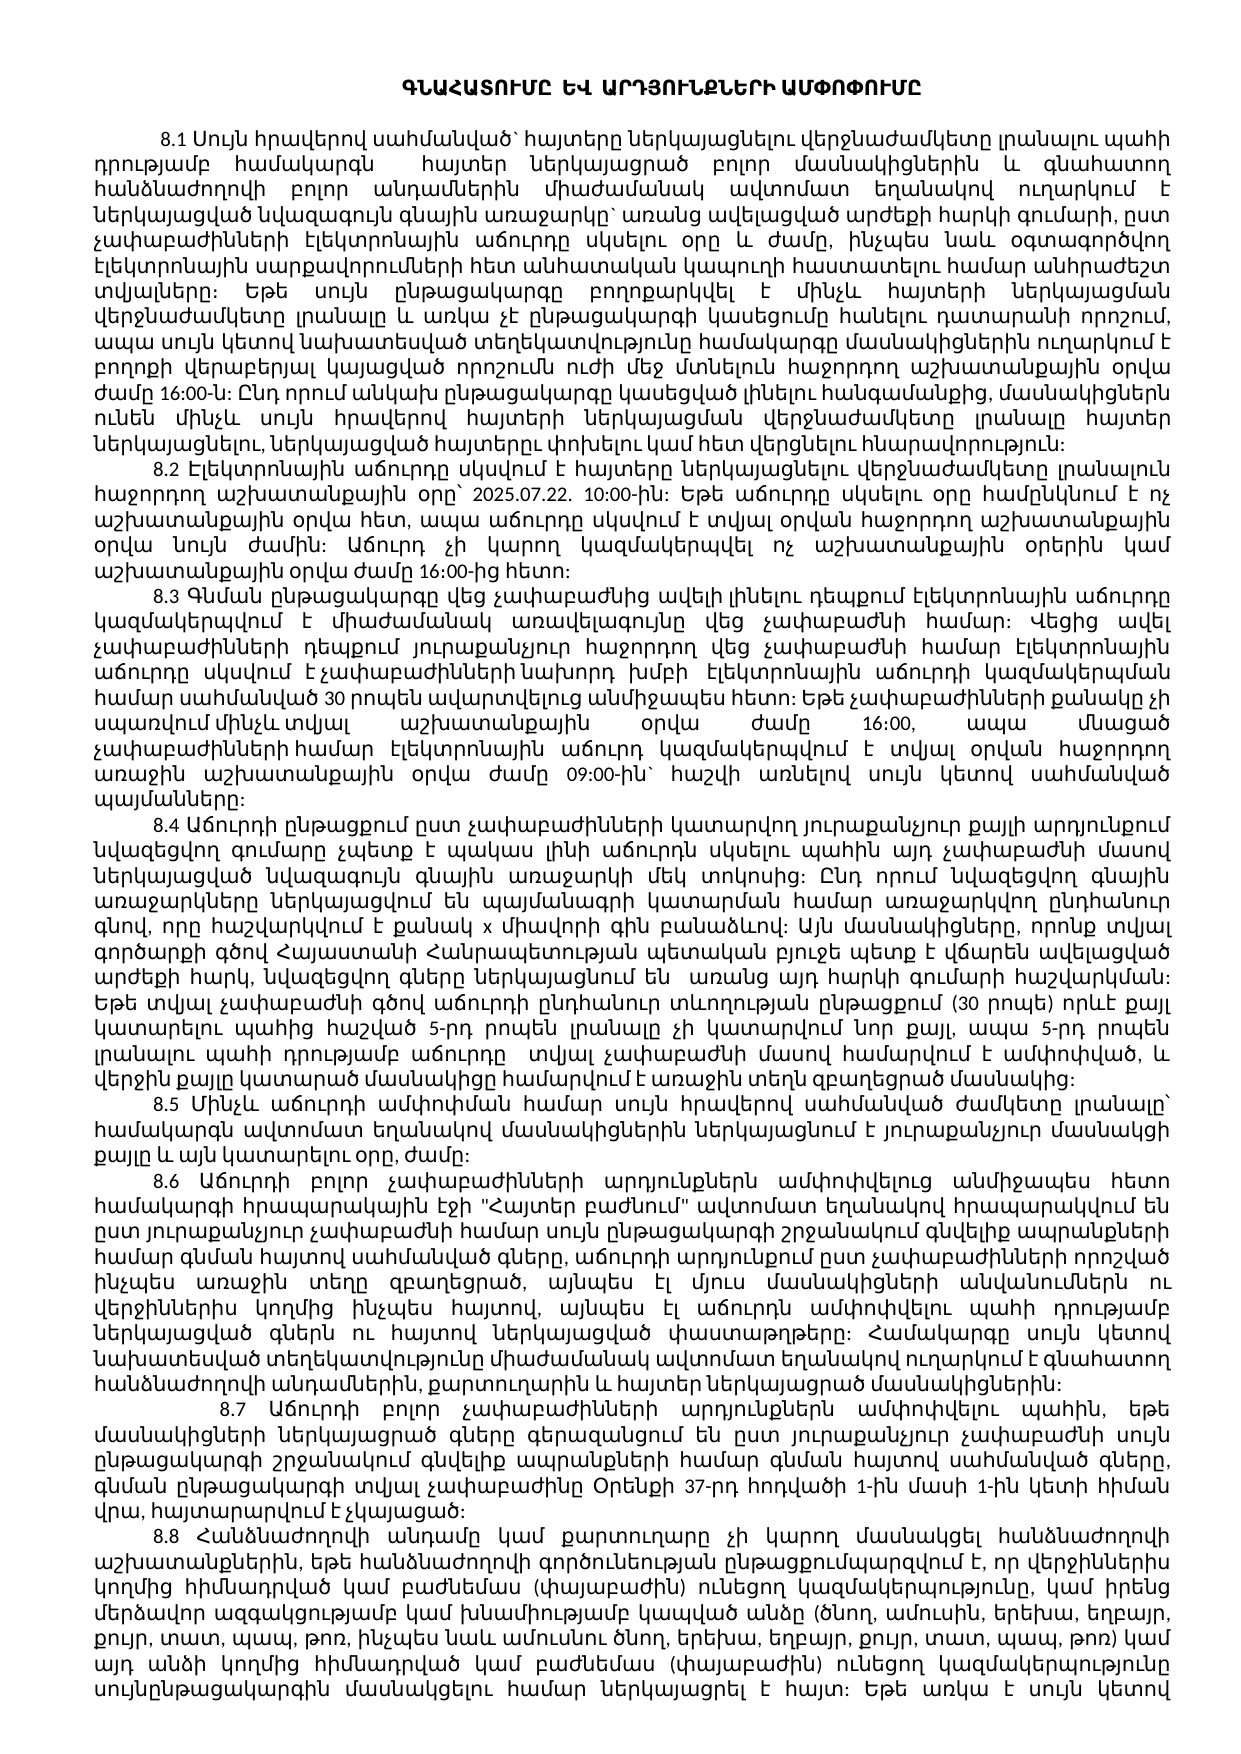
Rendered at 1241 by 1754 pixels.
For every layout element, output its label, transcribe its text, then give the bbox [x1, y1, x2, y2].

text 8.3 Գնման ընթացակարգը վեց չափաբաժնից ավելի լինելու դեպքում էլեկտրոնային աճուրդը կազմակերպվում է միաժամանակ առավելագույնը վեց չափաբաժնի համար: Վեցից ավել չափաբաժինների դեպքում յուրաքանչյուր հաջորդող վեց չափաբաժնի համար էլեկտրոնային աճուրդը սկսվում է չափաբաժինների նախորդ խմբի էլեկտրոնային աճուրդի կազմակերպման համար սահմանված 30 րոպեն ավարտվելուց անմիջապես հետո: Եթե չափաբաժինների քանակը չի սպառվում մինչև տվյալ աշխատանքային օրվա ժամը 16։00, ապա մնացած չափաբաժինների համար էլեկտրոնային աճուրդ կազմակերպվում է տվյալ օրվան հաջորդող առաջին աշխատանքային օրվա ժամը 09:00-ին` հաշվի առնելով սույն կետով սահմանված պայմանները: [94, 583, 1171, 812]
text 8.2 Էլեկտրոնային աճուրդը սկսվում է հայտերը ներկայացնելու վերջնաժամկետը լրանալուն հաջորդող աշխատանքային օրը՝ 2025.07.22. 10:00 -ին: Եթե աճուրդը սկսելու օրը համընկնում է ոչ աշխատանքային օրվա հետ, ապա աճուրդը սկսվում է տվյալ օրվան հաջորդող աշխատանքային օրվա նույն ժամին: Աճուրդ չի կարող կազմակերպվել ոչ աշխատանքային օրերին կամ աշխատանքային օրվա ժամը 16։00-ից հետո: [94, 456, 1171, 583]
text 8.4 Աճուրդի ընթացքում ըստ չափաբաժինների կատարվող յուրաքանչյուր քայլի արդյունքում նվազեցվող գումարը չպետք է պակաս լինի աճուրդն սկսելու պահին այդ չափաբաժնի մասով ներկայացված նվազագույն գնային առաջարկի մեկ տոկոսից: Ընդ որում նվազեցվող գնային առաջարկները ներկայացվում են պայմանագրի կատարման համար առաջարկվող ընդհանուր գնով, որը հաշվարկվում է քանակ x միավորի գին բանաձևով: Այն մասնակիցները, որոնք տվյալ գործարքի գծով Հայաստանի Հանրապետության պետական բյուջե պետք է վճարեն ավելացված արժեքի հարկ, նվազեցվող գները ներկայացնում են առանց այդ հարկի գումարի հաշվարկման: Եթե տվյալ չափաբաժնի գծով աճուրդի ընդհանուր տևողության ընթացքում (30 րոպե) որևէ քայլ կատարելու պահից հաշված 5-րդ րոպեն լրանալը չի կատարվում նոր քայլ, ապա 5-րդ րոպեն լրանալու պահի դրությամբ աճուրդը տվյալ չափաբաժնի մասով համարվում է ամփոփված, և վերջին քայլը կատարած մասնակիցը համարվում է առաջին տեղն զբաղեցրած մասնակից: [94, 812, 1171, 1092]
text 8.1 Սույն հրավերով սահմանված` հայտերը ներկայացնելու վերջնաժամկետը լրանալու պահի դրությամբ համակարգն հայտեր ներկայացրած բոլոր մասնակիցներին և գնահատող հանձնաժողովի բոլոր անդամներին միաժամանակ ավտոմատ եղանակով ուղարկում է ներկայացված նվազագույն գնային առաջարկը` առանց ավելացված արժեքի հարկի գումարի, ըստ չափաբաժինների էլեկտրոնային աճուրդը սկսելու օրը և ժամը, ինչպես նաև օգտագործվող էլեկտրոնային սարքավորումների հետ անհատական կապուղի հաստատելու համար անհրաժեշտ տվյալները։ Եթե սույն ընթացակարգը բողոքարկվել է մինչև հայտերի ներկայացման վերջնաժամկետը լրանալը և առկա չէ ընթացակարգի կասեցումը հանելու դատարանի որոշում, ապա սույն կետով նախատեսված տեղեկատվությունը համակարգը մասնակիցներին ուղարկում է բողոքի վերաբերյալ կայացված որոշումն ուժի մեջ մտնելուն հաջորդող աշխատանքային օրվա ժամը 16:00-ն: Ընդ որում անկախ ընթացակարգը կասեցված լինելու հանգամանքից, մասնակիցներն ունեն մինչև սույն հրավերով հայտերի ներկայացման վերջնաժամկետը լրանալը հայտեր ներկայացնելու, ներկայացված հայտերըւ փոխելու կամ հետ վերցնելու հնարավորություն: [94, 126, 1171, 456]
text 8.6 Աճուրդի բոլոր չափաբաժինների արդյունքներն ամփոփվելուց անմիջապես հետո համակարգի հրապարակային էջի "Հայտեր բաժնում" ավտոմատ եղանակով հրապարակվում են ըստ յուրաքանչյուր չափաբաժնի համար սույն ընթացակարգի շրջանակում գնվելիք ապրանքների համար գնման հայտով սահմանված գները, աճուրդի արդյունքում ըստ չափաբաժինների որոշված ինչպես առաջին տեղը զբաղեցրած, այնպես էլ մյուս մասնակիցների անվանումներն ու վերջիններիս կողմից ինչպես հայտով, այնպես էլ աճուրդն ամփոփվելու պահի դրությամբ ներկայացված գներն ու հայտով ներկայացված փաստաթղթերը: Համակարգը սույն կետով նախատեսված տեղեկատվությունը միաժամանակ ավտոմատ եղանակով ուղարկում է գնահատող հանձնաժողովի անդամներին, քարտուղարին և հայտեր ներկայացրած մասնակիցներին: [94, 1168, 1171, 1397]
text 8.7 Աճուրդի բոլոր չափաբաժինների արդյունքներն ամփոփվելու պահին, եթե մասնակիցների ներկայացրած գները գերազանցում են ըստ յուրաքանչյուր չափաբաժնի սույն ընթացակարգի շրջանակում գնվելիք ապրանքների համար գնման հայտով սահմանված գները, գնման ընթացակարգի տվյալ չափաբաժինը Օրենքի 37-րդ հոդվածի 1-ին մասի 1-ին կետի հիման վրա, հայտարարվում է չկայացած: [94, 1397, 1171, 1524]
text 8.5 Մինչև աճուրդի ամփոփման համար սույն հրավերով սահմանված ժամկետը լրանալը՝ համակարգն ավտոմատ եղանակով մասնակիցներին ներկայացնում է յուրաքանչյուր մասնակցի քայլը և այն կատարելու օրը, ժամը: [94, 1092, 1171, 1168]
text ԳՆԱՀԱՏՈՒՄԸ ԵՎ ԱՐԴՅՈՒՆՔՆԵՐԻ ԱՄՓՈՓՈՒՄԸ [94, 75, 1171, 100]
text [94, 1524, 1171, 1702]
